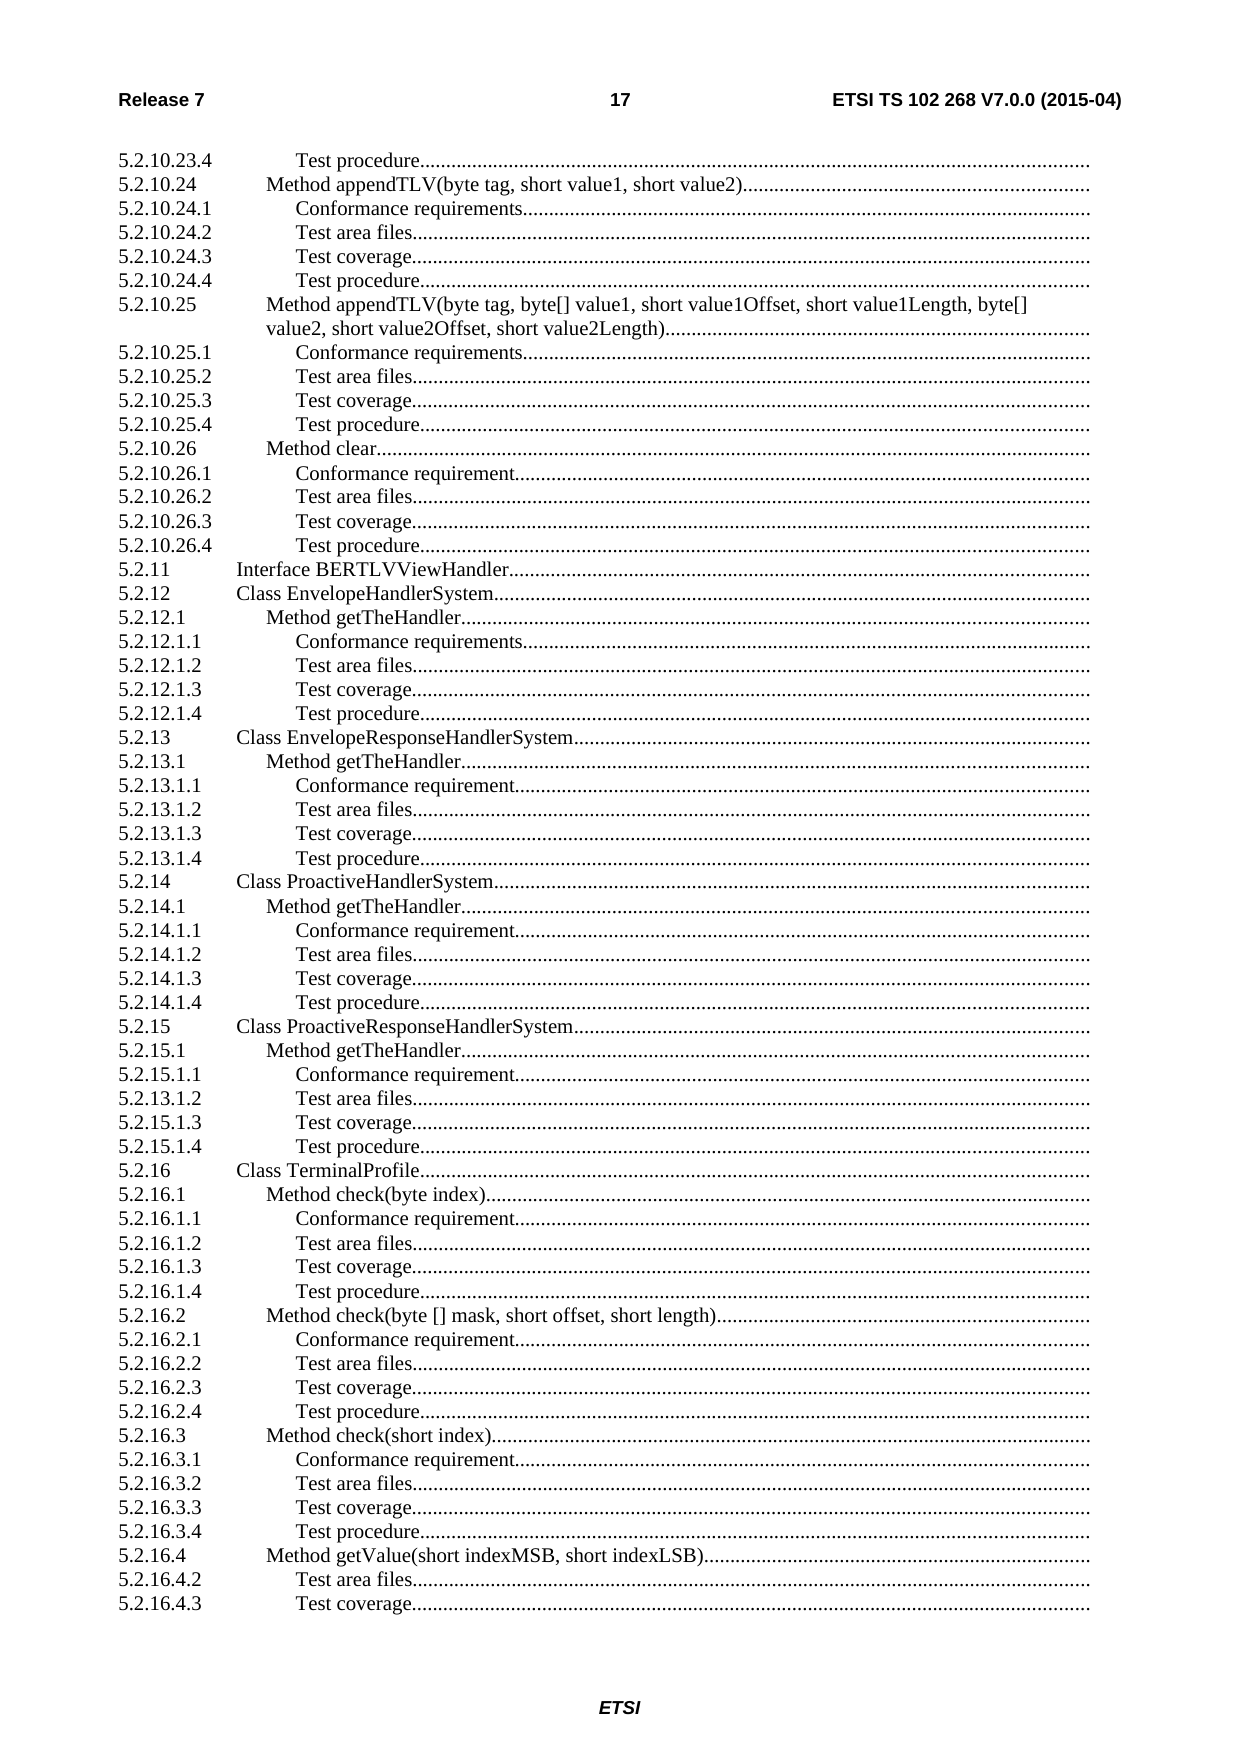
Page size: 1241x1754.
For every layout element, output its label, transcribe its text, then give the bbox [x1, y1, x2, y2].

text 5.2.14.1 Method getTheHandler 429 [118, 893, 1078, 918]
text 5.2.16.2.3 Test coverage 433 [118, 1375, 1078, 1399]
text 5.2.16.4.2 Test area files 435 [118, 1567, 1078, 1591]
text 5.2.16.3.3 Test coverage 434 [118, 1495, 1078, 1519]
text 5.2.16.2.1 Conformance requirement 432 [118, 1327, 1078, 1351]
text 5.2.13 Class EnvelopeResponseHandlerSystem 428 [118, 725, 1078, 749]
text 5.2.10.25.1 Conformance requirements 422 [118, 340, 1078, 364]
text 5.2.10.23.4 Test procedure 420 [118, 148, 1078, 172]
text 5.2.12.1.2 Test area files 427 [118, 653, 1078, 677]
text 5.2.12.1.1 Conformance requirements 427 [118, 629, 1078, 653]
text 5.2.16.1.1 Conformance requirement 431 [118, 1206, 1078, 1230]
text 5.2.13.1.2 Test area files 430 [118, 1086, 1078, 1110]
text 5.2.16.3.4 Test procedure 435 [118, 1519, 1078, 1543]
text 5.2.12 Class EnvelopeHandlerSystem 427 [118, 581, 1078, 605]
text 5.2.16 Class TerminalProfile 431 [118, 1158, 1078, 1182]
text 5.2.11 Interface BERTLVViewHandler 427 [118, 557, 1078, 581]
text 5.2.10.25.3 Test coverage 423 [118, 388, 1078, 412]
text 5.2.14.1.1 Conformance requirement 429 [118, 918, 1078, 942]
text 5.2.10.26 Method clear 426 [118, 436, 1078, 460]
text 5.2.10.24.3 Test coverage 421 [118, 244, 1078, 268]
text 5.2.10.24.2 Test area files 421 [118, 220, 1078, 244]
text 5.2.12.1.4 Test procedure 427 [118, 701, 1078, 725]
text 5.2.16.2.2 Test area files 432 [118, 1351, 1078, 1375]
text 5.2.10.25 Method appendTLV(byte tag, byte[] value1, short value1Offset, short value1Length, byte[] value2, short value2Offset, short value2Length) 422 [118, 292, 1078, 340]
text 5.2.16.1 Method check(byte index) 431 [118, 1182, 1078, 1206]
text 5.2.15.1 Method getTheHandler 430 [118, 1038, 1078, 1062]
text 5.2.14.1.3 Test coverage 429 [118, 966, 1078, 990]
text 5.2.14.1.4 Test procedure 429 [118, 990, 1078, 1014]
text 5.2.10.26.3 Test coverage 426 [118, 508, 1078, 533]
text 5.2.10.24.1 Conformance requirements 420 [118, 196, 1078, 220]
text 5.2.13.1.3 Test coverage 428 [118, 821, 1078, 845]
text 5.2.16.2.4 Test procedure 433 [118, 1399, 1078, 1423]
text 5.2.15.1.4 Test procedure 430 [118, 1134, 1078, 1158]
text 5.2.13.1.2 Test area files 428 [118, 797, 1078, 821]
text 5.2.16.3 Method check(short index) 434 [118, 1423, 1078, 1447]
text 5.2.15 Class ProactiveResponseHandlerSystem 430 [118, 1014, 1078, 1038]
text 5.2.16.2 Method check(byte [] mask, short offset, short length) 432 [118, 1303, 1078, 1327]
text 5.2.16.4 Method getValue(short indexMSB, short indexLSB) 435 [118, 1543, 1078, 1567]
text 5.2.10.26.2 Test area files 426 [118, 484, 1078, 508]
text 5.2.13.1 Method getTheHandler 428 [118, 749, 1078, 773]
text 5.2.13.1.1 Conformance requirement 428 [118, 773, 1078, 797]
text 5.2.12.1.3 Test coverage 427 [118, 677, 1078, 701]
text 5.2.16.4.3 Test coverage 436 [118, 1591, 1078, 1615]
text 5.2.10.25.4 Test procedure 423 [118, 412, 1078, 436]
text 5.2.16.3.2 Test area files 434 [118, 1471, 1078, 1495]
text 5.2.15.1.1 Conformance requirement 430 [118, 1062, 1078, 1086]
text 5.2.10.24.4 Test procedure 421 [118, 268, 1078, 292]
text 5.2.10.24 Method appendTLV(byte tag, short value1, short value2) 420 [118, 172, 1078, 196]
text 5.2.16.3.1 Conformance requirement 434 [118, 1447, 1078, 1471]
text 5.2.14.1.2 Test area files 429 [118, 942, 1078, 966]
text 5.2.13.1.4 Test procedure 428 [118, 845, 1078, 869]
text 5.2.16.1.3 Test coverage 431 [118, 1254, 1078, 1278]
text 5.2.10.26.4 Test procedure 426 [118, 533, 1078, 557]
text 5.2.14 Class ProactiveHandlerSystem 429 [118, 869, 1078, 893]
text 5.2.10.26.1 Conformance requirement 426 [118, 460, 1078, 484]
text 5.2.12.1 Method getTheHandler 427 [118, 605, 1078, 629]
text 5.2.16.1.4 Test procedure 431 [118, 1278, 1078, 1303]
text 5.2.10.25.2 Test area files 423 [118, 364, 1078, 388]
text 5.2.15.1.3 Test coverage 430 [118, 1110, 1078, 1134]
text 5.2.16.1.2 Test area files 431 [118, 1230, 1078, 1254]
